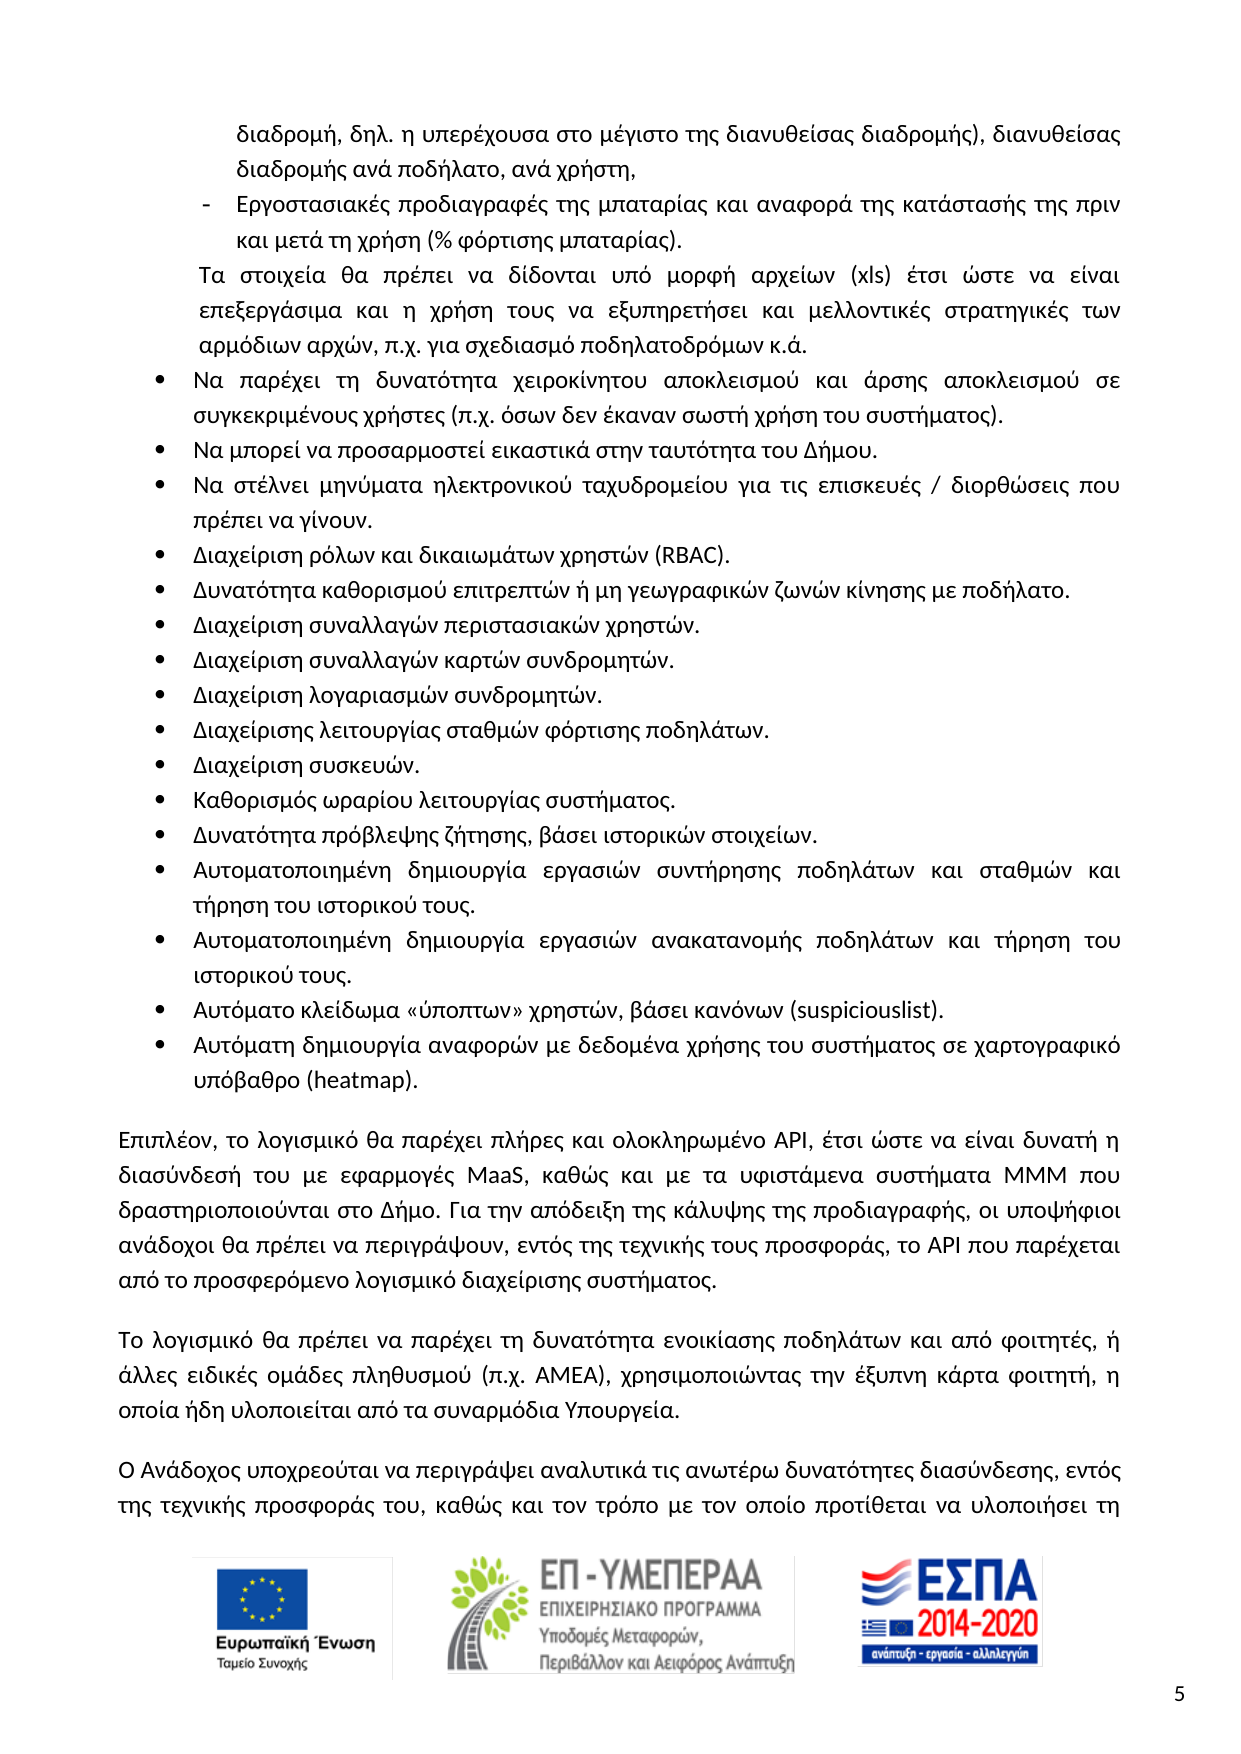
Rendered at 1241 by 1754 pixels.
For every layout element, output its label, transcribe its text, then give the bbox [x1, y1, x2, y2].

list Να μπορεί να προσαρμοστεί εικαστικά στην ταυτότητα του Δήμου. [156, 434, 1122, 465]
list Αυτοματοποιημένη δημιουργία εργασιών συντήρησης ποδηλάτων και σταθμών και τήρηση του ιστορικού τους. [156, 854, 1122, 920]
list Να στέλνει μηνύματα ηλεκτρονικού ταχυδρομείου για τις επισκευές / διορθώσεις που πρέπει να γίνουν. [156, 469, 1122, 535]
list Καθορισμός ωραρίου λειτουργίας συστήματος. [156, 784, 1122, 815]
list Να παρέχει τη δυνατότητα χειροκίνητου αποκλεισμού και άρσης αποκλεισμού σε συγκεκριμένους χρήστες (π.χ. όσων δεν έκαναν σωστή χρήση του συστήματος). [156, 364, 1122, 430]
list Διαχείριση ρόλων και δικαιωμάτων χρηστών (RBAC). [156, 539, 1122, 570]
list Δυνατότητα καθορισμού επιτρεπτών ή μη γεωγραφικών ζωνών κίνησης με ποδήλατο. [156, 574, 1122, 605]
picture [857, 1556, 1044, 1668]
list Αυτόματη δημιουργία αναφορών με δεδομένα χρήσης του συστήματος σε χαρτογραφικό υπόβαθρο (heatmap). [156, 1029, 1122, 1095]
list Διαχείριση συναλλαγών καρτών συνδρομητών. [156, 644, 1122, 675]
list Διαχείριση συναλλαγών περιστασιακών χρηστών. [156, 609, 1122, 640]
text Το λογισμικό θα πρέπει να παρέχει τη δυνατότητα ενοικίασης ποδηλάτων και από φοιτητές, ή άλλες ειδικές ομάδες πληθυσμού (π.χ. ΑΜΕΑ), χρησιμοποιώντας την έξυπνη κάρτα φοιτητή, η οποία ήδη υλοποιείται από τα συναρμόδια Υπουργεία. [118, 1324, 1122, 1425]
picture [192, 1556, 394, 1680]
list Αυτόματο κλείδωμα «ύποπτων» χρηστών, βάσει κανόνων (suspiciouslist). [156, 994, 1122, 1025]
list Διαχείριση συσκευών. [156, 749, 1122, 780]
picture [447, 1556, 796, 1675]
text Επιπλέον, το λογισμικό θα παρέχει πλήρες και ολοκληρωμένο API, έτσι ώστε να είναι δυνατή η διασύνδεσή του με εφαρμογές MaaS, καθώς και με τα υφιστάμενα συστήματα ΜΜΜ που δραστηριοποιούνται στο Δήμο. Για την απόδειξη της κάλυψης της προδιαγραφής, οι υποψήφιοι ανάδοχοι θα πρέπει να περιγράψουν, εντός της τεχνικής τους προσφοράς, το API που παρέχεται από το προσφερόμενο λογισμικό διαχείρισης συστήματος. [118, 1124, 1122, 1295]
list Αυτοματοποιημένη δημιουργία εργασιών ανακατανομής ποδηλάτων και τήρηση του ιστορικού τους. [156, 924, 1122, 990]
list Διαχείρισης λειτουργίας σταθμών φόρτισης ποδηλάτων. [156, 714, 1122, 745]
list Εργοστασιακές προδιαγραφές της μπαταρίας και αναφορά της κατάστασής της πριν και μετά τη χρήση (% φόρτισης μπαταρίας). [199, 188, 1122, 255]
list Διαχείριση λογαριασμών συνδρομητών. [156, 679, 1122, 710]
list Δυνατότητα πρόβλεψης ζήτησης, βάσει ιστορικών στοιχείων. [156, 819, 1122, 850]
text Τα στοιχεία θα πρέπει να δίδονται υπό μορφή αρχείων (xls) έτσι ώστε να είναι επεξεργάσιμα και η χρήση τους να εξυπηρετήσει και μελλοντικές στρατηγικές των αρμόδιων αρχών, π.χ. για σχεδιασμό ποδηλατοδρόμων κ.ά. [199, 259, 1122, 360]
